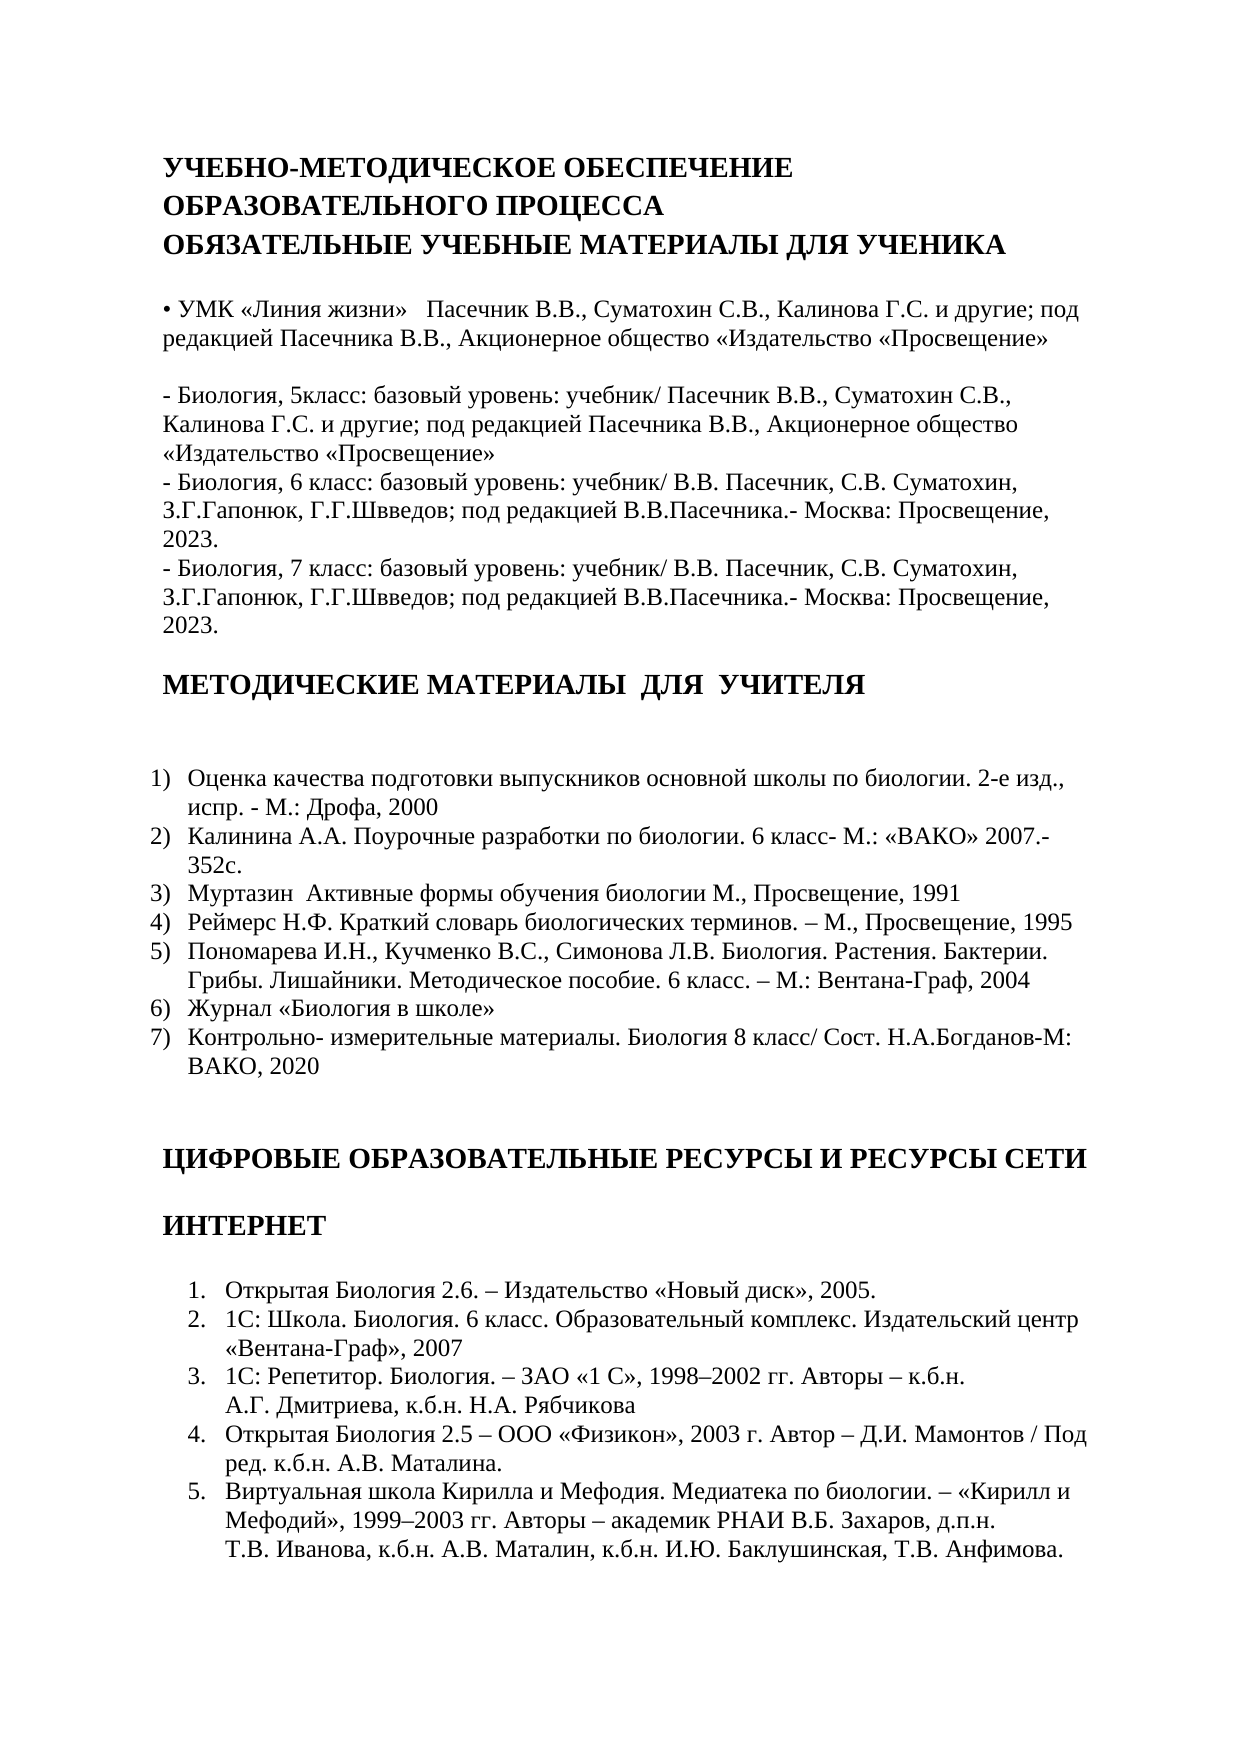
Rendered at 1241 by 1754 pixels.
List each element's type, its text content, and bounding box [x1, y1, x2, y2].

list Калинина А.А. Поурочные разработки по биологии. 6 класс- М.: «ВАКО» 2007.-352с. [150, 821, 1090, 878]
text МЕТОДИЧЕСКИЕ МАТЕРИАЛЫ ДЛЯ УЧИТЕЛЯ [162, 667, 1090, 701]
list Открытая Биология 2.6. – Издательство «Новый диск», 2005. [187, 1275, 1090, 1304]
text - Биология, 5класс: базовый уровень: учебник/ Пасечник В.В., Суматохин С.В., Калинова Г.С. и другие; под редакцией Пасечника В.В., Акционерное общество «Издательство «Просвещение» [162, 380, 1090, 467]
list Реймерс Н.Ф. Краткий словарь биологических терминов. – М., Просвещение, 1995 [150, 907, 1090, 936]
list 1С: Репетитор. Биология. – ЗАО «1 С», 1998–2002 гг. Авторы – к.б.н. А.Г. Дмитриева, к.б.н. Н.А. Рябчикова [187, 1361, 1090, 1419]
list Открытая Биология 2.5 – ООО «Физикон», . Автор – Д.И. Мамонтов / Под ред. к.б.н. А.В. Маталина. [187, 1419, 1090, 1476]
list Виртуальная школа Кирилла и Мефодия. Медиатека по биологии. – «Кирилл и Мефодий», 1999–2003 гг. Авторы – академик РНАИ В.Б. Захаров, д.п.н. Т.В. Иванова, к.б.н. А.В. Маталин, к.б.н. И.Ю. Баклушинская, Т.В. Анфимова. [187, 1476, 1090, 1563]
text ИНТЕРНЕТ [162, 1208, 1090, 1242]
text ОБЯЗАТЕЛЬНЫЕ УЧЕБНЫЕ МАТЕРИАЛЫ ДЛЯ УЧЕНИКА [162, 227, 1090, 261]
text УЧЕБНО-МЕТОДИЧЕСКОЕ ОБЕСПЕЧЕНИЕ ОБРАЗОВАТЕЛЬНОГО ПРОЦЕССА [162, 150, 1090, 222]
text - Биология, 6 класс: базовый уровень: учебник/ В.В. Пасечник, С.В. Суматохин, З.Г.Гапонюк, Г.Г.Швведов; под редакцией В.В.Пасечника.- Москва: Просвещение, 2023. [162, 467, 1090, 553]
list Контрольно- измерительные материалы. Биология 8 класс/ Сост. Н.А.Богданов-М: ВАКО, 2020 [150, 1022, 1090, 1080]
list Муртазин Активные формы обучения биологии М., Просвещение, 1991 [150, 878, 1090, 907]
list 1С: Школа. Биология. 6 класс. Образовательный комплекс. Издательский центр «Вентана-Граф», 2007 [187, 1304, 1090, 1361]
text ЦИФРОВЫЕ ОБРАЗОВАТЕЛЬНЫЕ РЕСУРСЫ И РЕСУРСЫ СЕТИ [162, 1141, 1090, 1174]
text • УМК «Линия жизни» Пасечник В.В., Суматохин С.В., Калинова Г.С. и другие; под редакцией Пасечника В.В., Акционерное общество «Издательство «Просвещение» [162, 294, 1090, 352]
list Оценка качества подготовки выпускников основной школы по биологии. 2-е изд., испр. - М.: Дрофа, 2000 [150, 763, 1090, 821]
list Пономарева И.Н., Кучменко В.С., Симонова Л.В. Биология. Растения. Бактерии. Грибы. Лишайники. Методическое пособие. 6 класс. – М.: Вентана-Граф, 2004 [150, 936, 1090, 993]
text - Биология, 7 класс: базовый уровень: учебник/ В.В. Пасечник, С.В. Суматохин, З.Г.Гапонюк, Г.Г.Швведов; под редакцией В.В.Пасечника.- Москва: Просвещение, 2023. [162, 553, 1090, 639]
list Журнал «Биология в школе» [150, 993, 1090, 1022]
